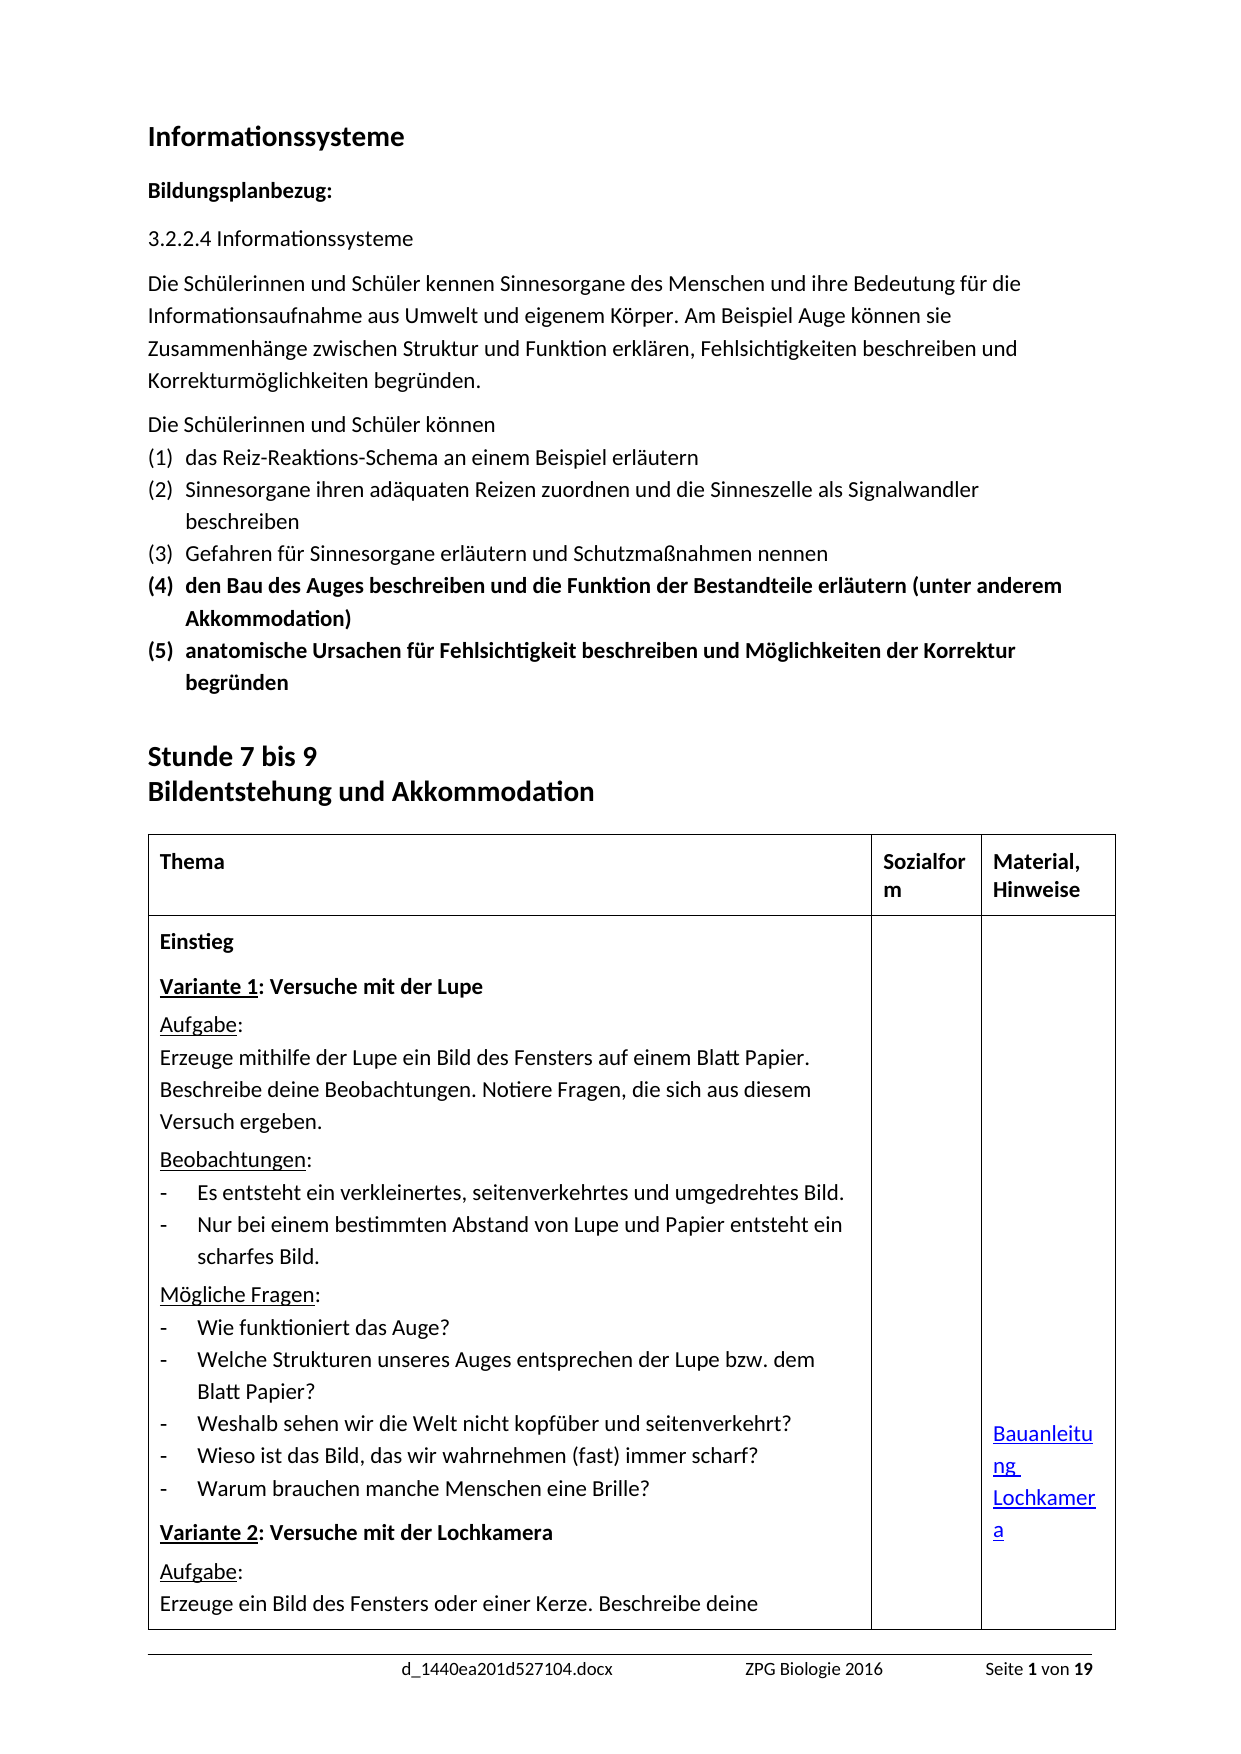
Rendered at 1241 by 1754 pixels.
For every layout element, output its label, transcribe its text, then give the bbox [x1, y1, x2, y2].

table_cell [982, 916, 1115, 1629]
table_header Thema [149, 835, 871, 914]
table_header Material, Hinweise [982, 835, 1115, 914]
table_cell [149, 916, 871, 1629]
table_cell [872, 916, 981, 1629]
list Gefahren für Sinnesorgane erläutern und Schutzmaßnahmen nennen [148, 539, 1092, 567]
text Die Schülerinnen und Schüler können [148, 411, 1092, 438]
text Die Schülerinnen und Schüler kennen Sinnesorgane des Menschen und ihre Bedeutung für die Informationsaufnahme aus Umwelt und eigenem Körper. Am Beispiel Auge können sie Zusammenhänge zwischen Struktur und Funktion erklären, Fehlsichtigkeiten beschreiben und Korrekturmöglichkeiten begründen. [148, 269, 1092, 394]
list den Bau des Auges beschreiben und die Funktion der Bestandteile erläutern (unter anderem Akkommodation) [148, 571, 1092, 632]
list Sinnesorgane ihren adäquaten Reizen zuordnen und die Sinneszelle als Signalwandler beschreiben [148, 475, 1092, 535]
text Informationssysteme [148, 118, 1092, 154]
text Bildungsplanbezug: [148, 176, 1092, 204]
list das Reiz-Reaktions-Schema an einem Beispiel erläutern [148, 443, 1092, 471]
text Stunde 7 bis 9 Bildentstehung und Akkommodation [148, 738, 1092, 809]
list anatomische Ursachen für Fehlsichtigkeit beschreiben und Möglichkeiten der Korrektur begründen [148, 636, 1092, 696]
table_header Sozialform [872, 835, 981, 914]
text 3.2.2.4 Informationssysteme [148, 224, 1092, 253]
